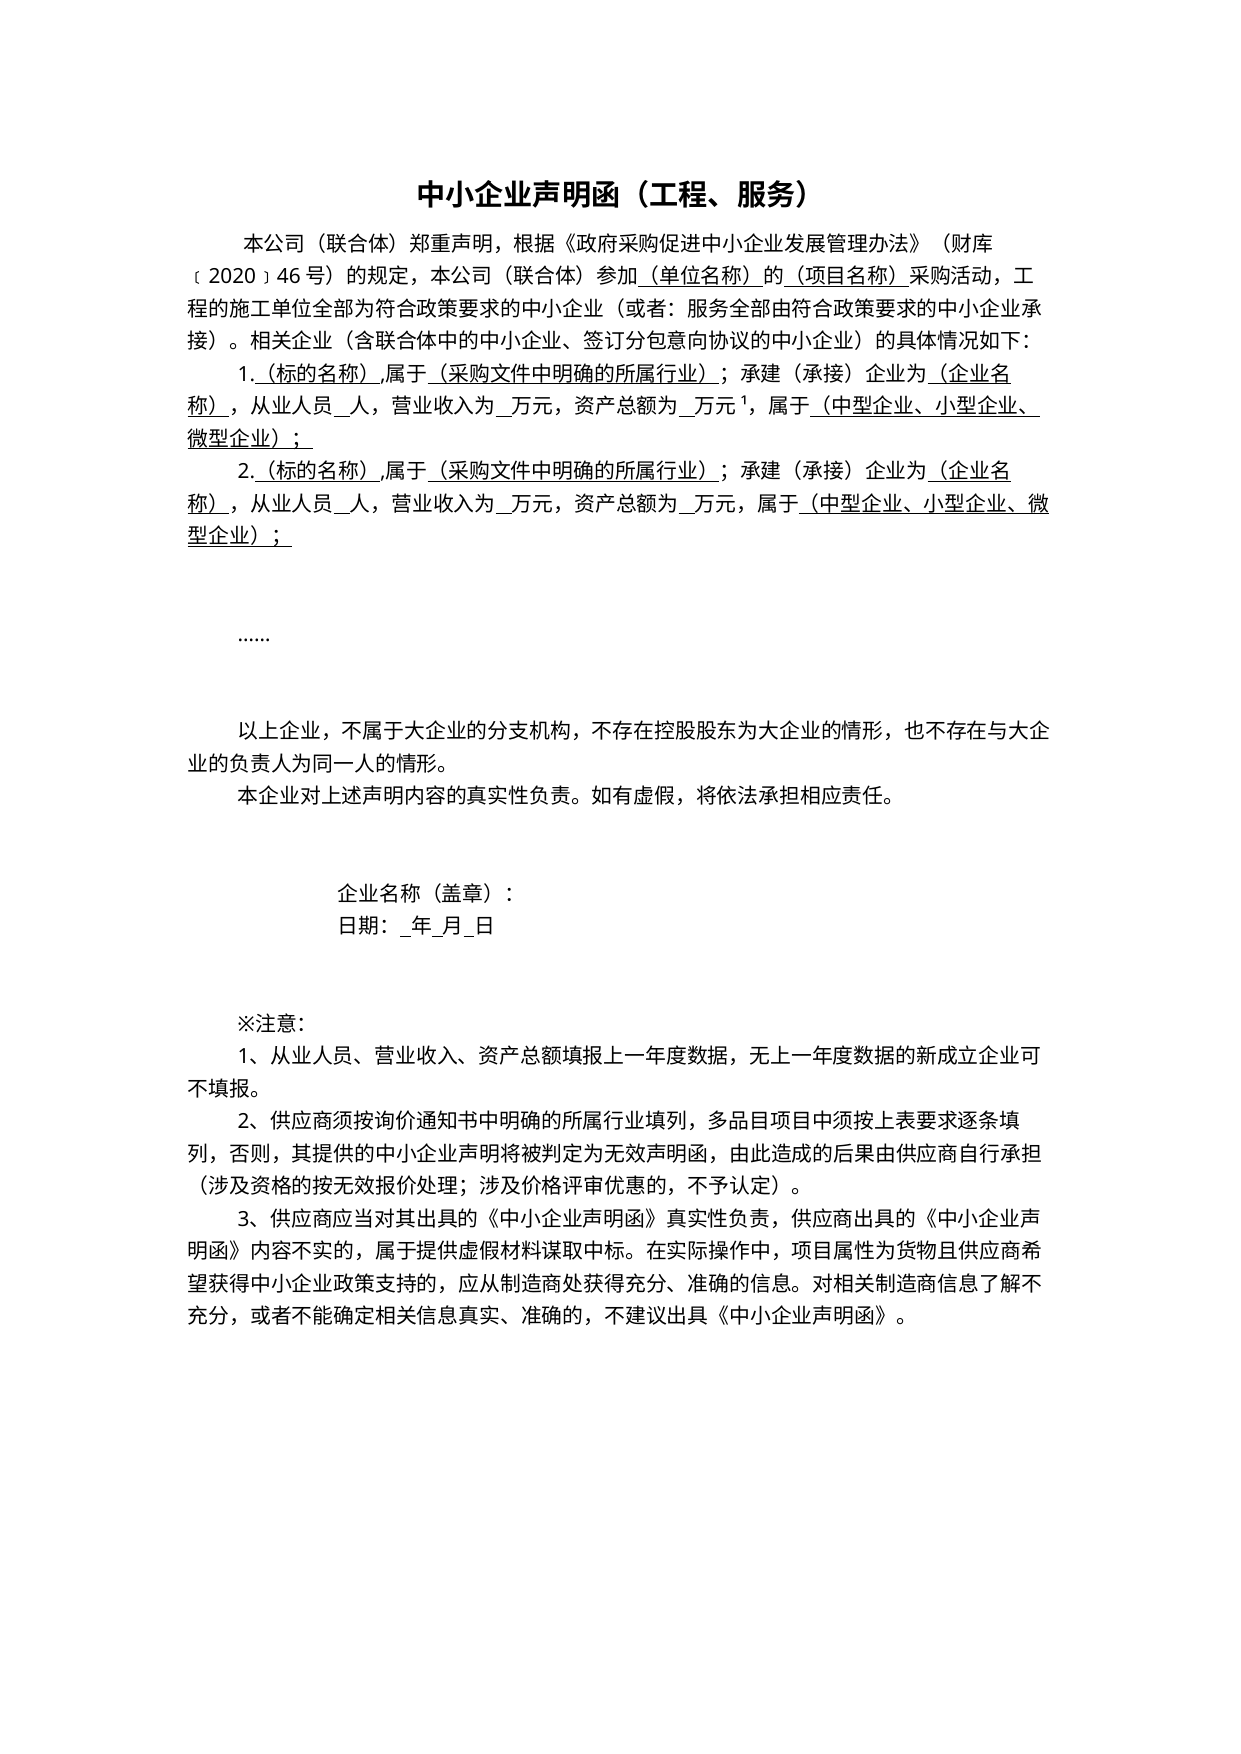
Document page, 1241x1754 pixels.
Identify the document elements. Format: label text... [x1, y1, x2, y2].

text ※注意： [187, 1007, 1053, 1039]
text 企业名称（盖章）： [187, 877, 1053, 909]
text 1、从业人员、营业收入、资产总额填报上一年度数据，无上一年度数据的新成立企业可不填报。 [187, 1039, 1053, 1104]
text 日期： 年 月 日 [187, 909, 1053, 1007]
text 本公司（联合体）郑重声明，根据《政府采购促进中小企业发展管理办法》（财库﹝2020﹞46号）的规定，本公司（联合体）参加（单位名称）的（项目名称）采购活动，工程的施工单位全部为符合政策要求的中小企业（或者：服务全部由符合政策要求的中小企业承接）。相关企业（含联合体中的中小企业、签订分包意向协议的中小企业）的具体情况如下： [187, 227, 1053, 357]
text 3、供应商应当对其出具的《中小企业声明函》真实性负责，供应商出具的《中小企业声明函》内容不实的，属于提供虚假材料谋取中标。在实际操作中，项目属性为货物且供应商希望获得中小企业政策支持的，应从制造商处获得充分、准确的信息。对相关制造商信息了解不充分，或者不能确定相关信息真实、准确的，不建议出具《中小企业声明函》。 [187, 1202, 1053, 1332]
text 以上企业，不属于大企业的分支机构，不存在控股股东为大企业的情形，也不存在与大企业的负责人为同一人的情形。 [187, 714, 1053, 779]
text …… [187, 617, 1053, 714]
text 本企业对上述声明内容的真实性负责。如有虚假，将依法承担相应责任。 [187, 779, 1053, 877]
text 2.（标的名称）,属于（采购文件中明确的所属行业）；承建（承接）企业为（企业名称），从业人员 人，营业收入为 万元，资产总额为 万元，属于（中型企业、小型企业、微型企业）； [187, 454, 1053, 617]
text 中小企业声明函（工程、服务） [187, 162, 1053, 227]
text 1.（标的名称）,属于（采购文件中明确的所属行业）；承建（承接）企业为（企业名称），从业人员 人，营业收入为 万元，资产总额为 万元¹，属于（中型企业、小型企业、微型企业）； [187, 357, 1053, 454]
text 2、供应商须按询价通知书中明确的所属行业填列，多品目项目中须按上表要求逐条填列，否则，其提供的中小企业声明将被判定为无效声明函，由此造成的后果由供应商自行承担（涉及资格的按无效报价处理；涉及价格评审优惠的，不予认定）。 [187, 1104, 1053, 1202]
